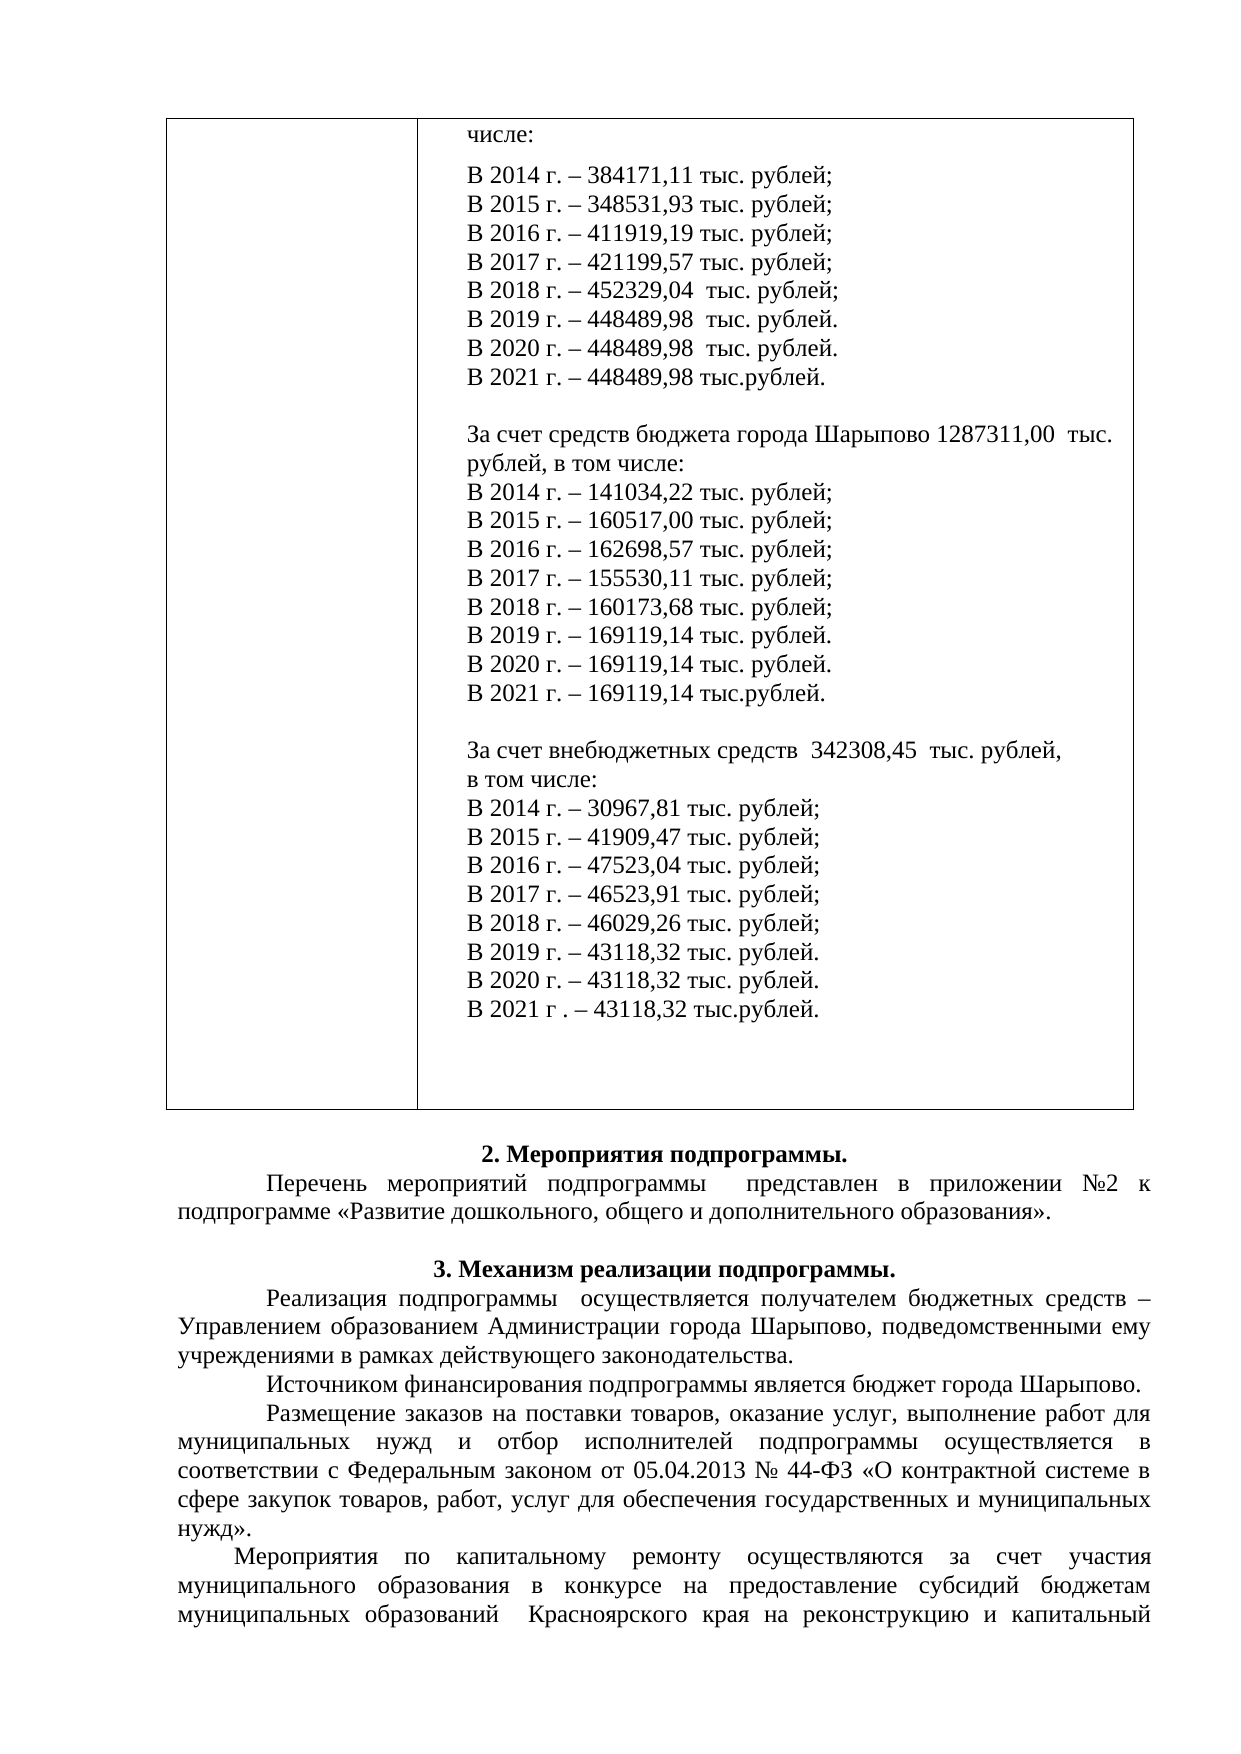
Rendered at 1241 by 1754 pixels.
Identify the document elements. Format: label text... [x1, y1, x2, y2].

text 3. Механизм реализации подпрограммы. [177, 1254, 1152, 1283]
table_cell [167, 119, 417, 1109]
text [177, 1541, 1152, 1628]
text 2. Мероприятия подпрограммы. [177, 1139, 1152, 1168]
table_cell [418, 119, 1133, 1109]
text Размещение заказов на поставки товаров, оказание услуг, выполнение работ для муниципальных нужд и отбор исполнителей подпрограммы осуществляется в соответствии с Федеральным законом от 05.04.2013 № 44-ФЗ «О контрактной системе в сфере закупок товаров, работ, услуг для обеспечения государственных и муниципальных нужд». [177, 1398, 1152, 1541]
text Перечень мероприятий подпрограммы представлен в приложении №2 к подпрограмме «Развитие дошкольного, общего и дополнительного образования». [177, 1168, 1152, 1225]
text Реализация подпрограммы осуществляется получателем бюджетных средств – Управлением образованием Администрации города Шарыпово, подведомственными ему учреждениями в рамках действующего законодательства. [177, 1283, 1152, 1369]
text Источником финансирования подпрограммы является бюджет города Шарыпово. [177, 1369, 1152, 1398]
